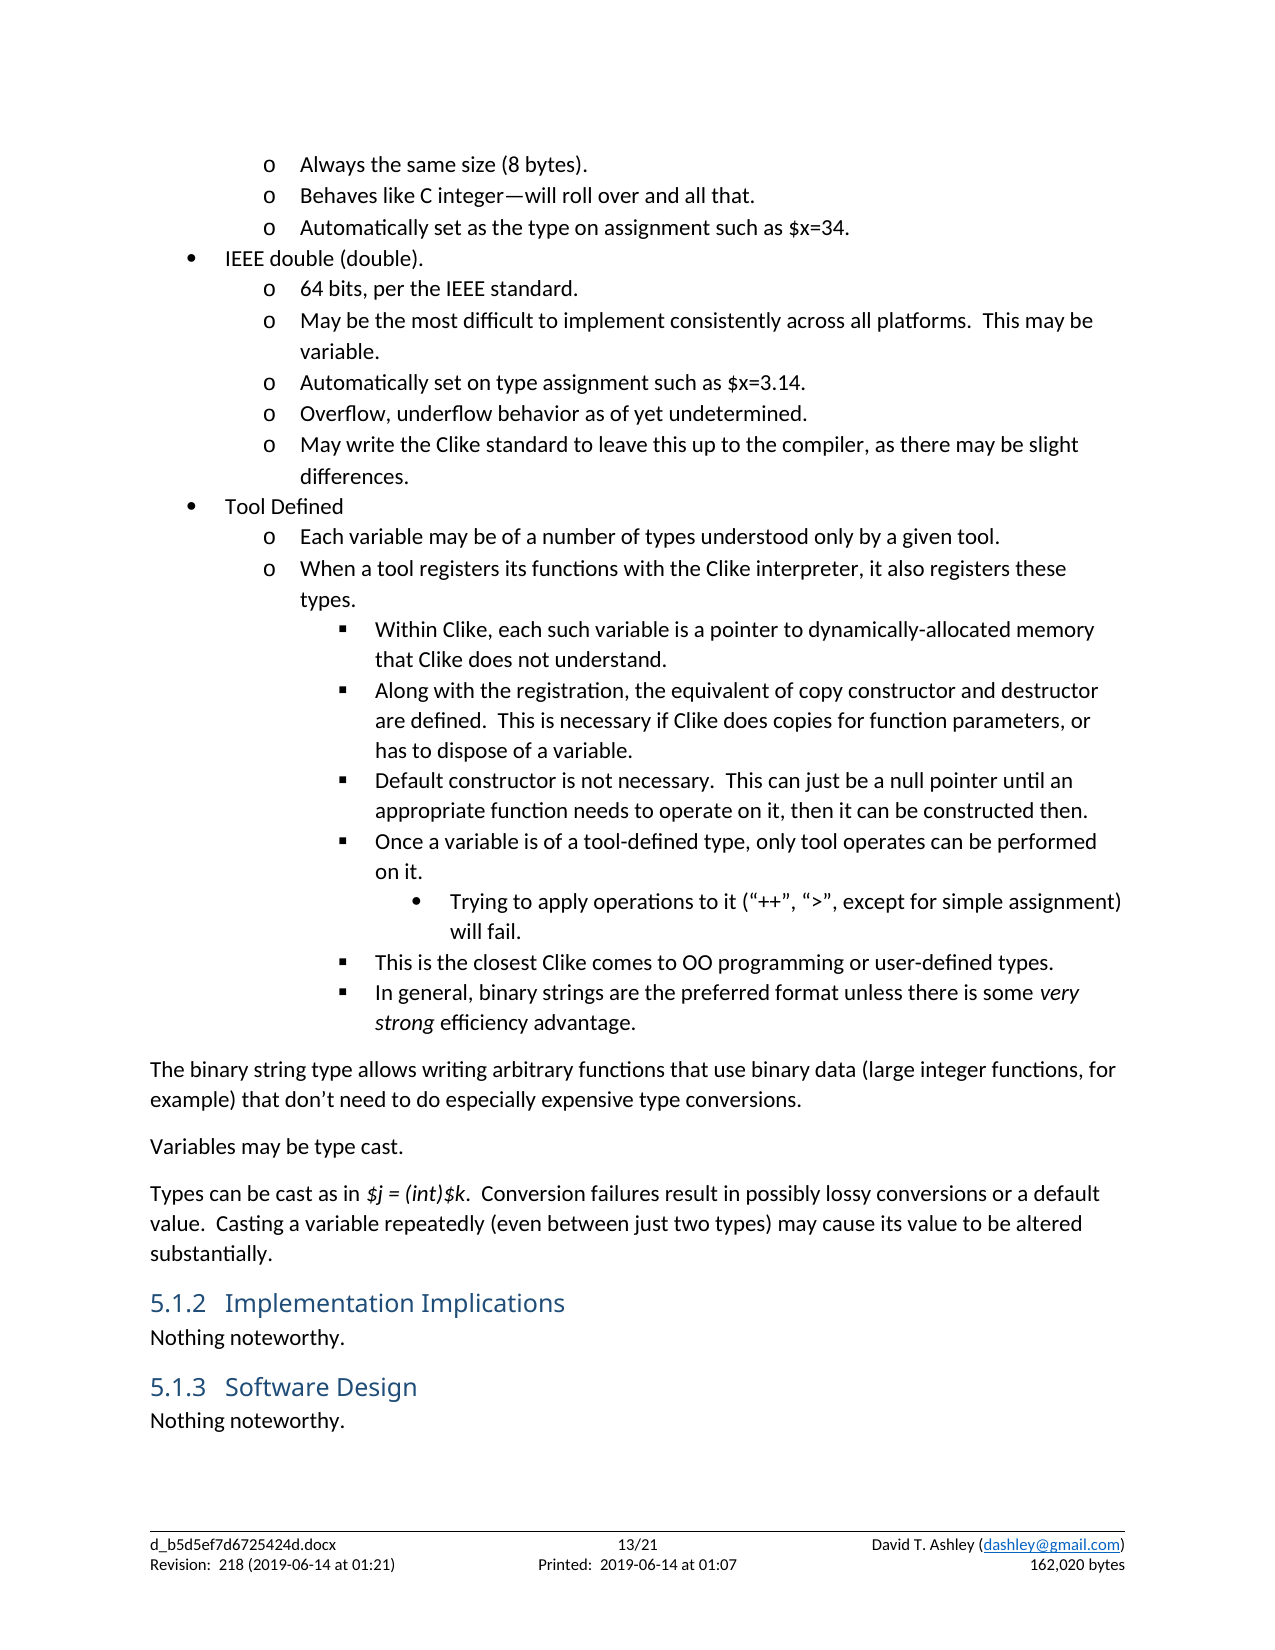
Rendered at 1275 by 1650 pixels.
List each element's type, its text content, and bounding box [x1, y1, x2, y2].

list IEEE double (double). [187, 244, 1125, 272]
list In general, binary strings are the preferred format unless there is some very strong efficiency advantage. [337, 978, 1125, 1036]
list Always the same size (8 bytes). [262, 150, 1125, 179]
list When a tool registers its functions with the Clike interpreter, it also registers these types. [262, 554, 1125, 613]
text Nothing noteworthy. [150, 1323, 1125, 1351]
list Once a variable is of a tool-defined type, only tool operates can be performed on it. [337, 827, 1125, 885]
list 64 bits, per the IEEE standard. [262, 274, 1125, 304]
list Behaves like C integer—will roll over and all that. [262, 181, 1125, 211]
list May be the most difficult to implement consistently across all platforms. This may be variable. [262, 306, 1125, 365]
list Overflow, underflow behavior as of yet undetermined. [262, 399, 1125, 428]
list Trying to apply operations to it (“++”, “>”, except for simple assignment) will fail. [412, 887, 1125, 945]
list Along with the registration, the equivalent of copy constructor and destructor are defined. This is necessary if Clike does copies for function parameters, or has to dispose of a variable. [337, 676, 1125, 764]
text Nothing noteworthy. [150, 1407, 1125, 1434]
text Types can be cast as in $j = (int)$k. Conversion failures result in possibly lossy conversions or a default value. Casting a variable repeatedly (even between just two types) may cause its value to be altered substantially. [150, 1179, 1125, 1267]
list Within Clike, each such variable is a pointer to dynamically-allocated memory that Clike does not understand. [337, 615, 1125, 673]
subtitle Software Design [150, 1370, 1125, 1404]
list Automatically set as the type on assignment such as $x=34. [262, 213, 1125, 242]
text The binary string type allows writing arbitrary functions that use binary data (large integer functions, for example) that don’t need to do especially expensive type conversions. [150, 1055, 1125, 1113]
subtitle Implementation Implications [150, 1286, 1125, 1320]
text Variables may be type cast. [150, 1132, 1125, 1160]
list Default constructor is not necessary. This can just be a null pointer until an appropriate function needs to operate on it, then it can be constructed then. [337, 766, 1125, 824]
list Automatically set on type assignment such as $x=3.14. [262, 368, 1125, 397]
list Each variable may be of a number of types understood only by a given tool. [262, 522, 1125, 551]
list Tool Defined [187, 492, 1125, 520]
list May write the Clike standard to leave this up to the compiler, as there may be slight differences. [262, 431, 1125, 490]
list This is the closest Clike comes to OO programming or user-defined types. [337, 948, 1125, 976]
